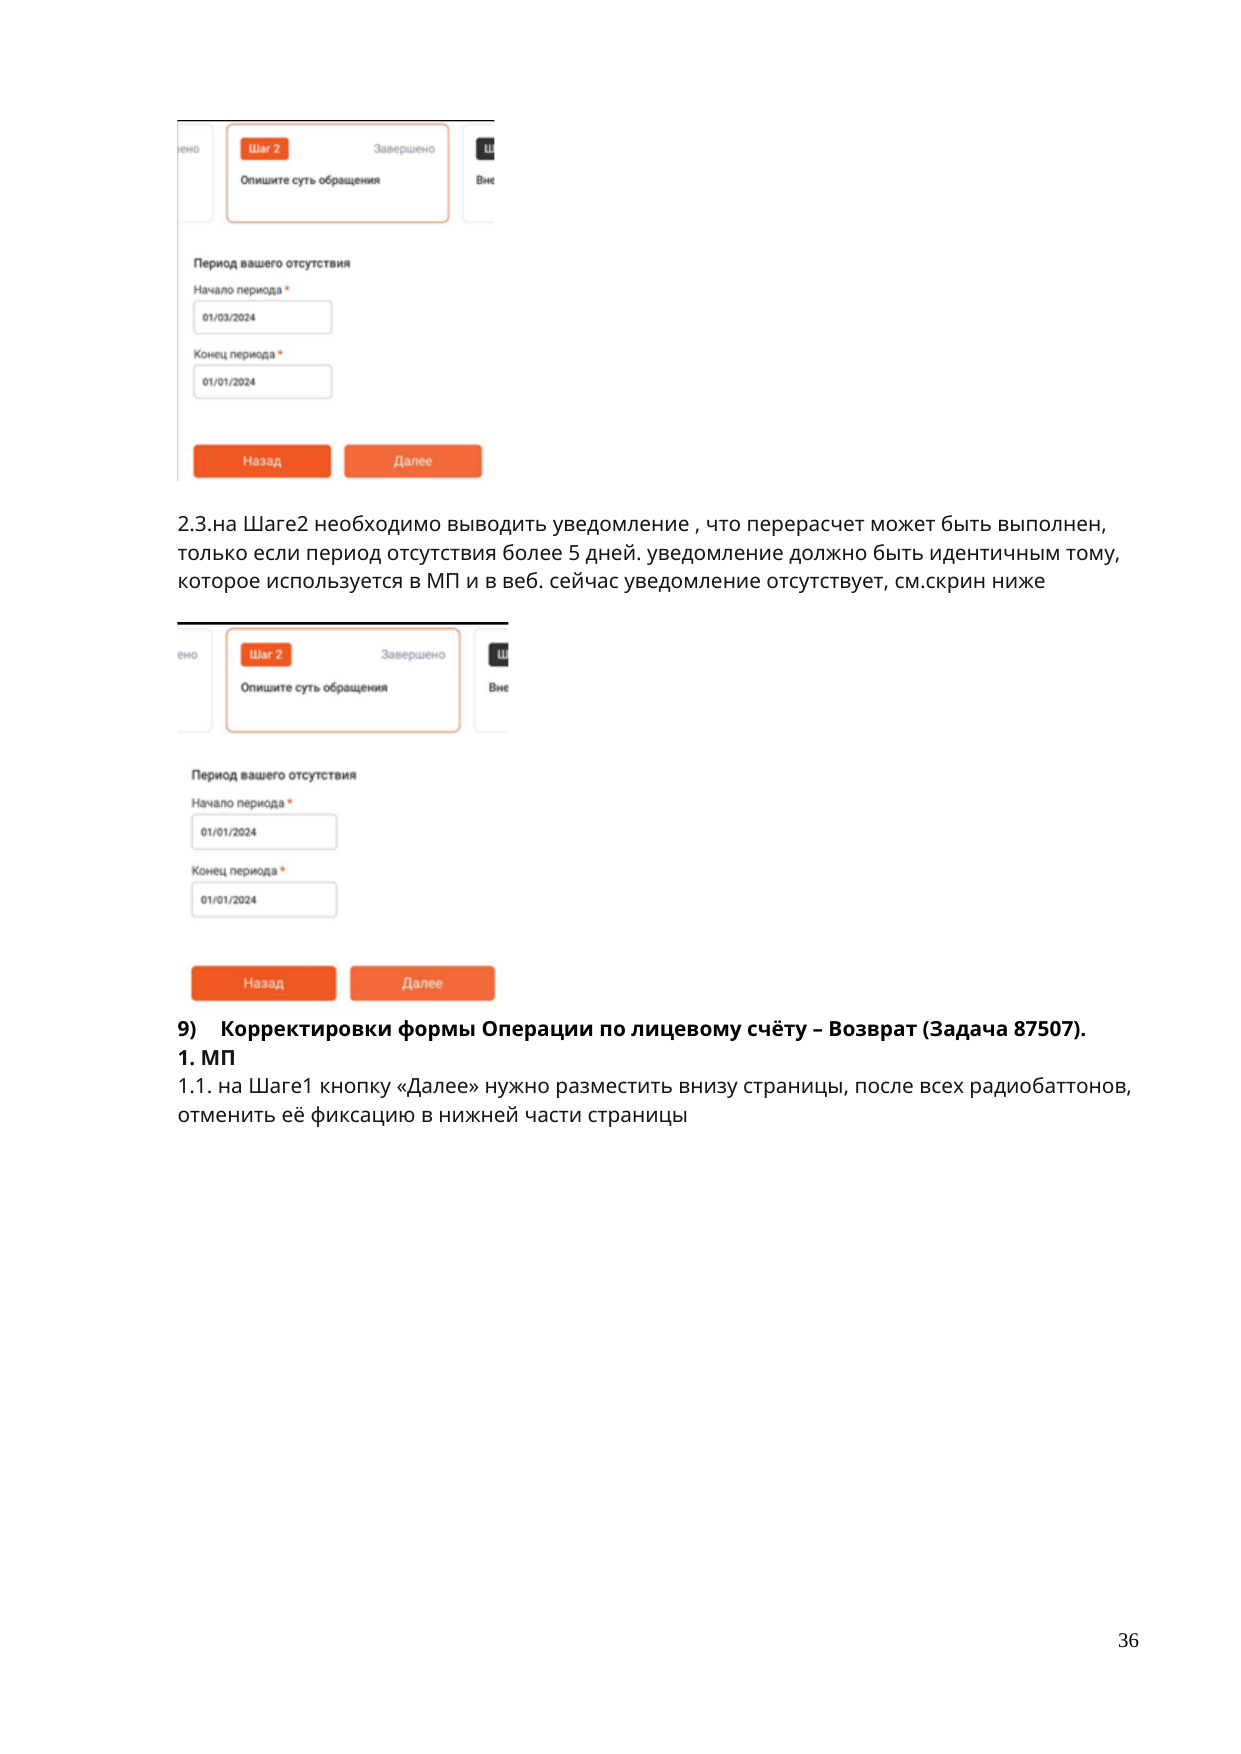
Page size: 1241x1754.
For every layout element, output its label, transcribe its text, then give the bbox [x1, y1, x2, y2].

text 2.3.на Шаге2 необходимо выводить уведомление , что перерасчет может быть выполнен, только если период отсутствия более 5 дней. уведомление должно быть идентичным тому, которое используется в МП и в веб. сейчас уведомление отсутствует, см.скрин ниже [177, 481, 1152, 622]
list Корректировки формы Операции по лицевому счёту – Возврат (Задача 87507). [177, 1014, 1152, 1043]
picture [177, 622, 509, 1015]
picture [177, 120, 495, 481]
text 1. МП 1.1. на Шаге1 кнопку «Далее» нужно разместить внизу страницы, после всех радиобаттонов, отменить её фиксацию в нижней части страницы [177, 1043, 1152, 1156]
